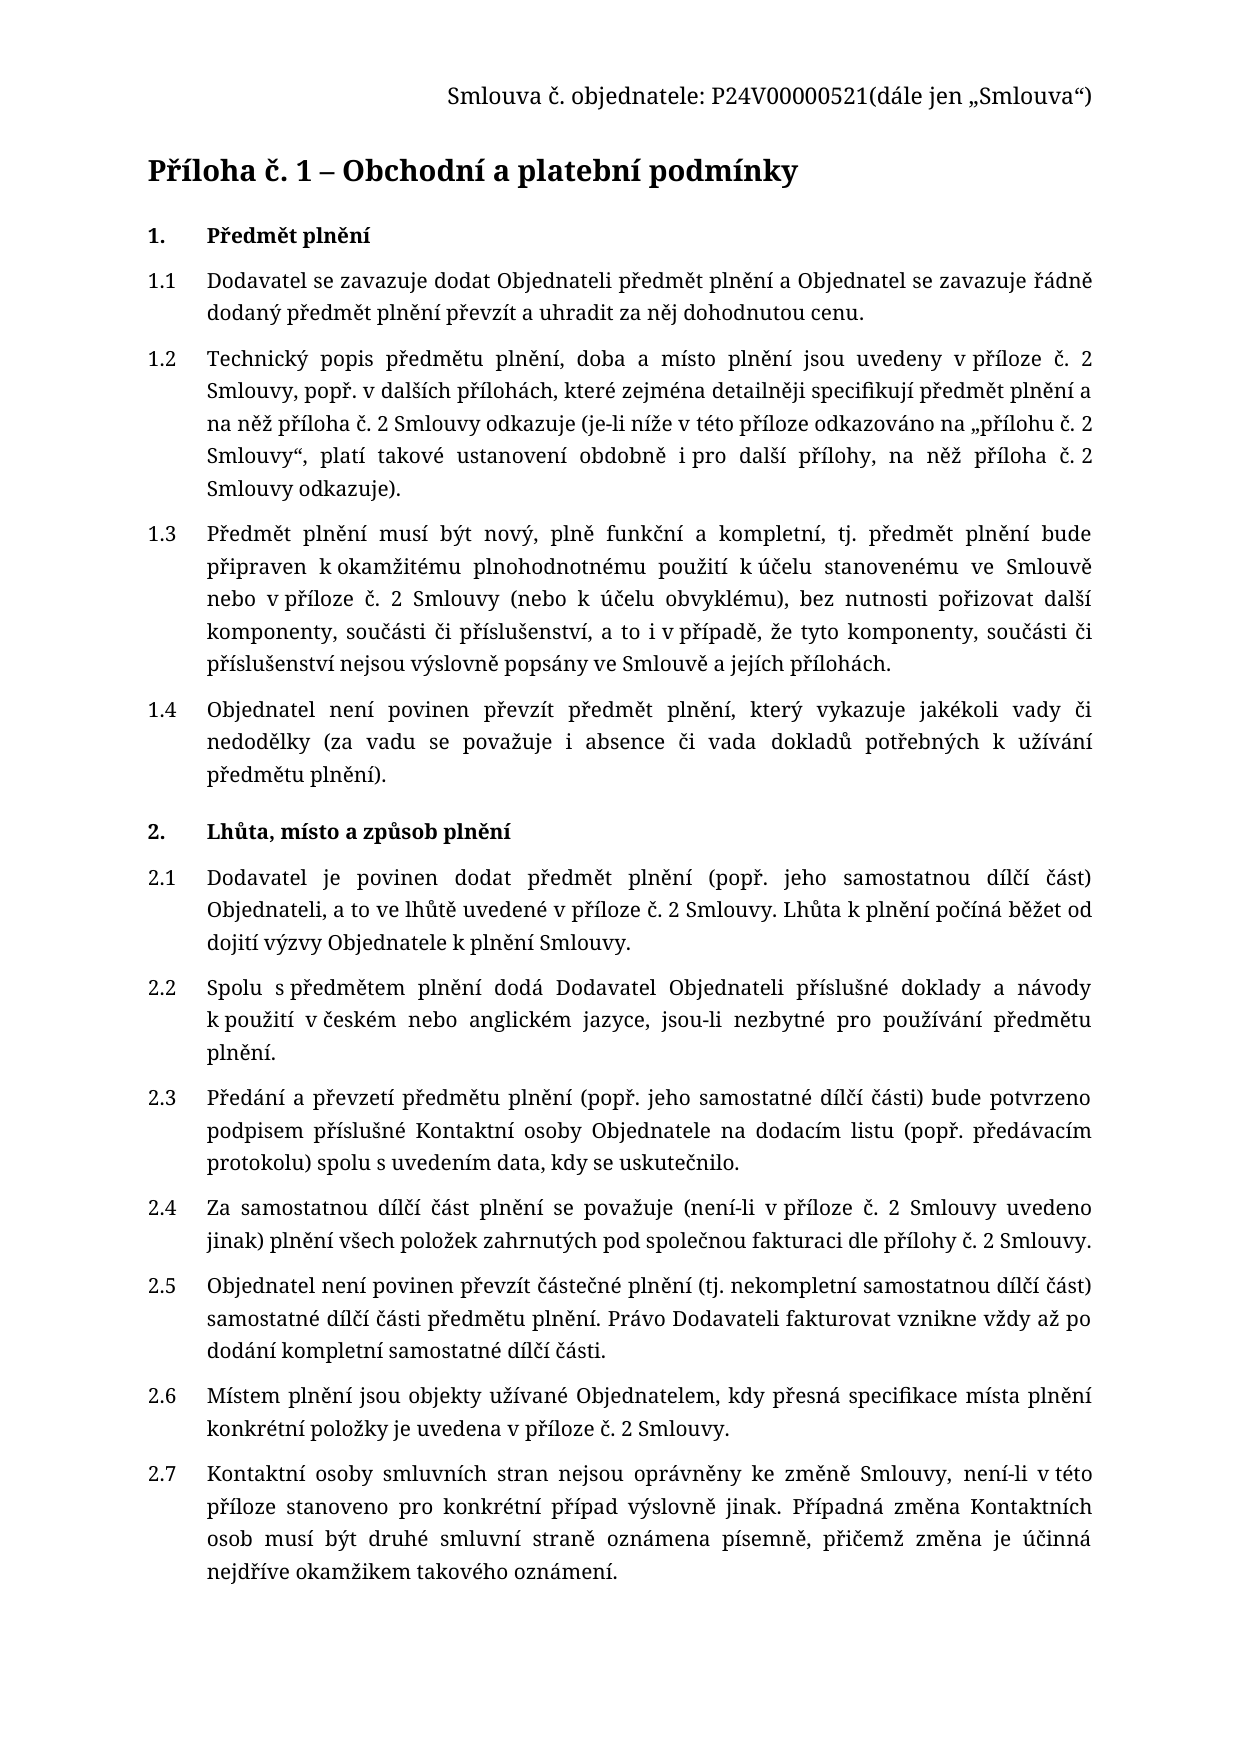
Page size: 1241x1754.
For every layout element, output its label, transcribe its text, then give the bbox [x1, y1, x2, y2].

list Předmět plnění musí být nový, plně funkční a kompletní, tj. předmět plnění bude připraven k okamžitému plnohodnotnému použití k účelu stanovenému ve Smlouvě nebo v příloze č. 2 Smlouvy (nebo k účelu obvyklému), bez nutnosti pořizovat další komponenty, součásti či příslušenství, a to i v případě, že tyto komponenty, součásti či příslušenství nejsou výslovně popsány ve Smlouvě a jejích přílohách. [148, 519, 1093, 678]
list Dodavatel je povinen dodat předmět plnění (popř. jeho samostatnou dílčí část) Objednateli, a to ve lhůtě uvedené v příloze č. 2 Smlouvy. Lhůta k plnění počíná běžet od dojití výzvy Objednatele k plnění Smlouvy. [148, 863, 1093, 956]
list Předmět plnění [148, 221, 1093, 249]
list Předání a převzetí předmětu plnění (popř. jeho samostatné dílčí části) bude potvrzeno podpisem příslušné Kontaktní osoby Objednatele na dodacím listu (popř. předávacím protokolu) spolu s uvedením data, kdy se uskutečnilo. [148, 1083, 1093, 1177]
list Technický popis předmětu plnění, doba a místo plnění jsou uvedeny v příloze č. 2 Smlouvy, popř. v dalších přílohách, které zejména detailněji specifikují předmět plnění a na něž příloha č. 2 Smlouvy odkazuje (je-li níže v této příloze odkazováno na „přílohu č. 2 Smlouvy“, platí takové ustanovení obdobně i pro další přílohy, na něž příloha č. 2 Smlouvy odkazuje). [148, 344, 1093, 502]
list Lhůta, místo a způsob plnění [148, 817, 1093, 846]
list Spolu s předmětem plnění dodá Dodavatel Objednateli příslušné doklady a návody k použití v českém nebo anglickém jazyce, jsou-li nezbytné pro používání předmětu plnění. [148, 973, 1093, 1067]
list Objednatel není povinen převzít předmět plnění, který vykazuje jakékoli vady či nedodělky (za vadu se považuje i absence či vada dokladů potřebných k užívání předmětu plnění). [148, 695, 1093, 788]
list Místem plnění jsou objekty užívané Objednatelem, kdy přesná specifikace místa plnění konkrétní položky je uvedena v příloze č. 2 Smlouvy. [148, 1382, 1093, 1443]
list Objednatel není povinen převzít částečné plnění (tj. nekompletní samostatnou dílčí část) samostatné dílčí části předmětu plnění. Právo Dodavateli fakturovat vznikne vždy až po dodání kompletní samostatné dílčí části. [148, 1271, 1093, 1365]
list Za samostatnou dílčí část plnění se považuje (není-li v příloze č. 2 Smlouvy uvedeno jinak) plnění všech položek zahrnutých pod společnou fakturaci dle přílohy č. 2 Smlouvy. [148, 1193, 1093, 1254]
list Dodavatel se zavazuje dodat Objednateli předmět plnění a Objednatel se zavazuje řádně dodaný předmět plnění převzít a uhradit za něj dohodnutou cenu. [148, 266, 1093, 327]
list Kontaktní osoby smluvních stran nejsou oprávněny ke změně Smlouvy, není-li v této příloze stanoveno pro konkrétní případ výslovně jinak. Případná změna Kontaktních osob musí být druhé smluvní straně oznámena písemně, přičemž změna je účinná nejdříve okamžikem takového oznámení. [148, 1459, 1093, 1586]
text Příloha č. 1 – Obchodní a platební podmínky [148, 150, 1093, 190]
